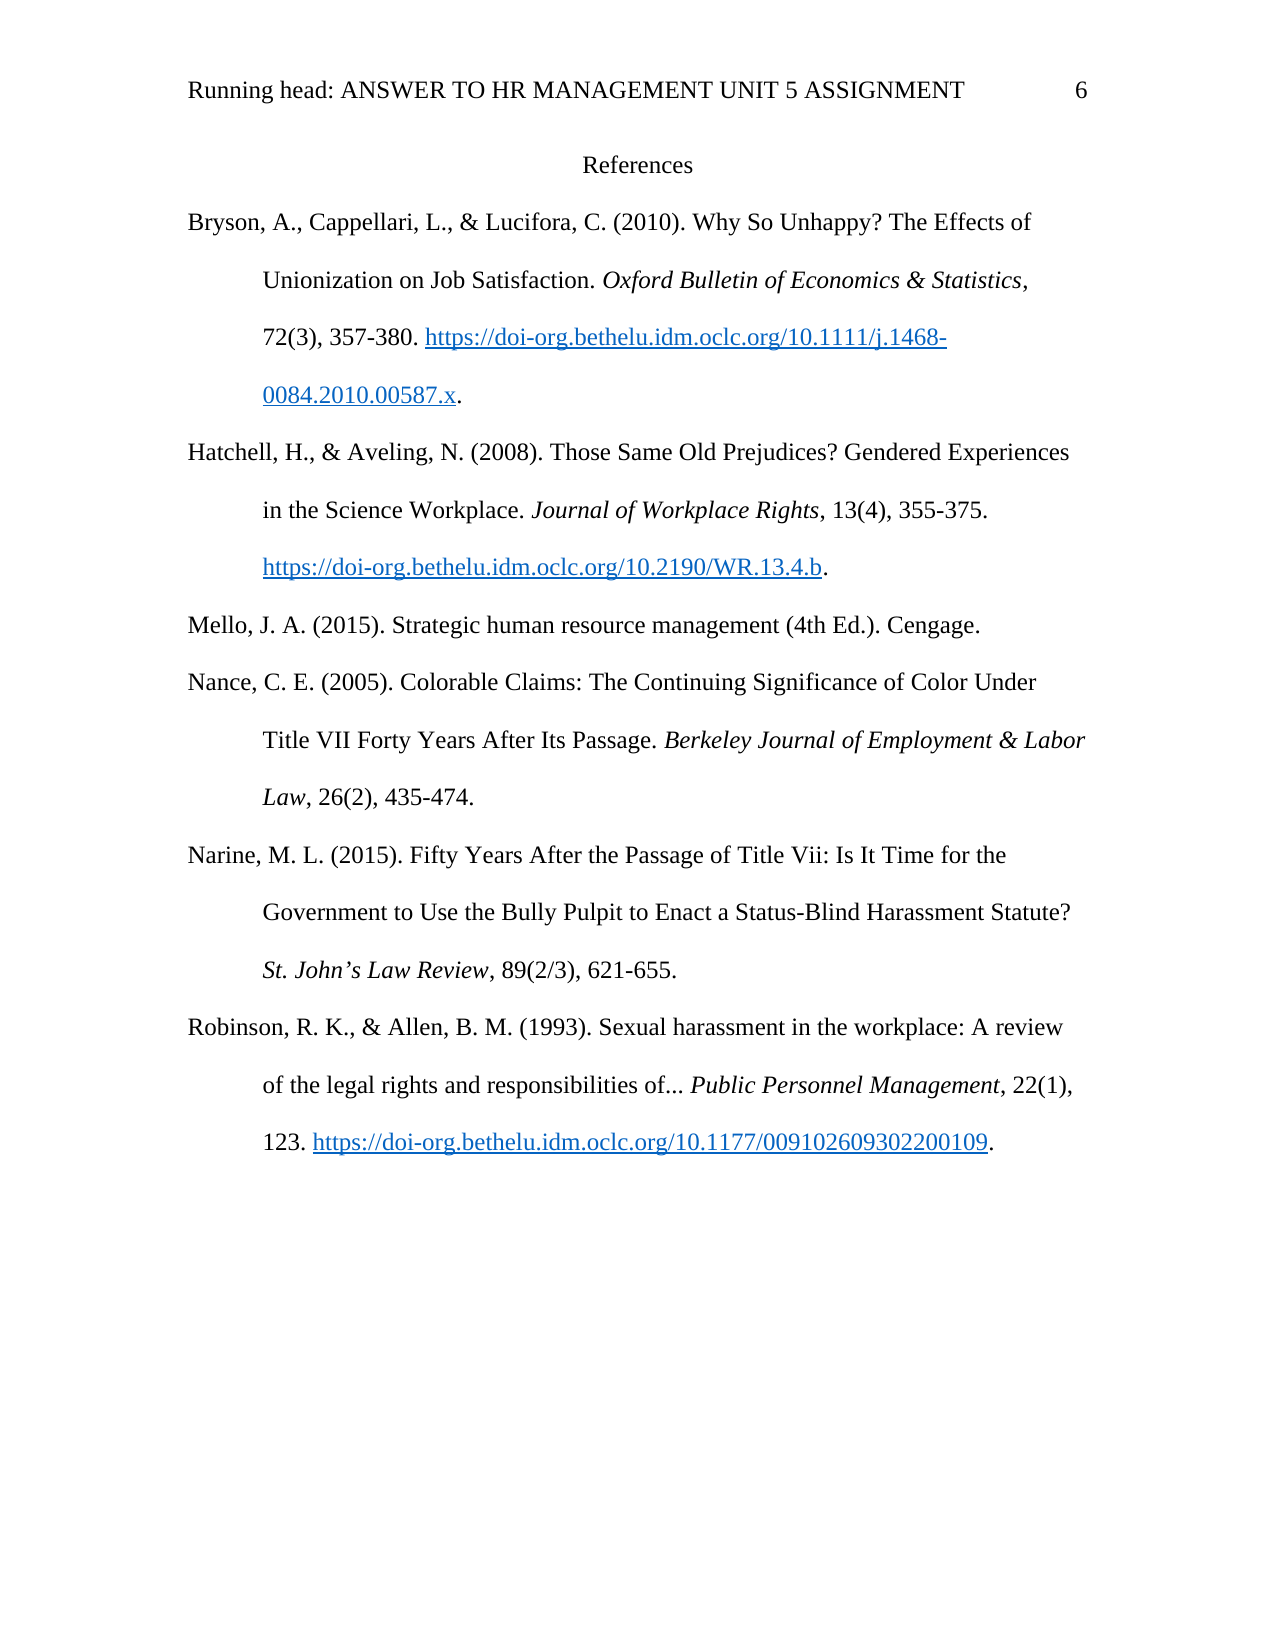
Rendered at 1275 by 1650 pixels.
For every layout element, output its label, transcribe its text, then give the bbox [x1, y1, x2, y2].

text Mello, J. A. (2015). Strategic human resource management (4th Ed.). Cengage. [187, 610, 1087, 639]
text Robinson, R. K., & Allen, B. M. (1993). Sexual harassment in the workplace: A review of the legal rights and responsibilities of... Public Personnel Management, 22(1), 123. https://doi-org.bethelu.idm.oclc.org/10.1177/009102609302200109. [187, 1012, 1087, 1156]
text Nance, C. E. (2005). Colorable Claims: The Continuing Significance of Color Under Title VII Forty Years After Its Passage. Berkeley Journal of Employment & Labor Law, 26(2), 435-474. [187, 667, 1087, 811]
text Hatchell, H., & Aveling, N. (2008). Those Same Old Prejudices? Gendered Experiences in the Science Workplace. Journal of Workplace Rights, 13(4), 355-375. https://doi-org.bethelu.idm.oclc.org/10.2190/WR.13.4.b. [187, 437, 1087, 581]
text Narine, M. L. (2015). Fifty Years After the Passage of Title Vii: Is It Time for the Government to Use the Bully Pulpit to Enact a Status-Blind Harassment Statute? St. John’s Law Review, 89(2/3), 621-655. [187, 840, 1087, 984]
text References [187, 150, 1087, 179]
text Bryson, A., Cappellari, L., & Lucifora, C. (2010). Why So Unhappy? The Effects of Unionization on Job Satisfaction. Oxford Bulletin of Economics & Statistics, 72(3), 357-380. https://doi-org.bethelu.idm.oclc.org/10.1111/j.1468-0084.2010.00587.x. [187, 207, 1087, 409]
